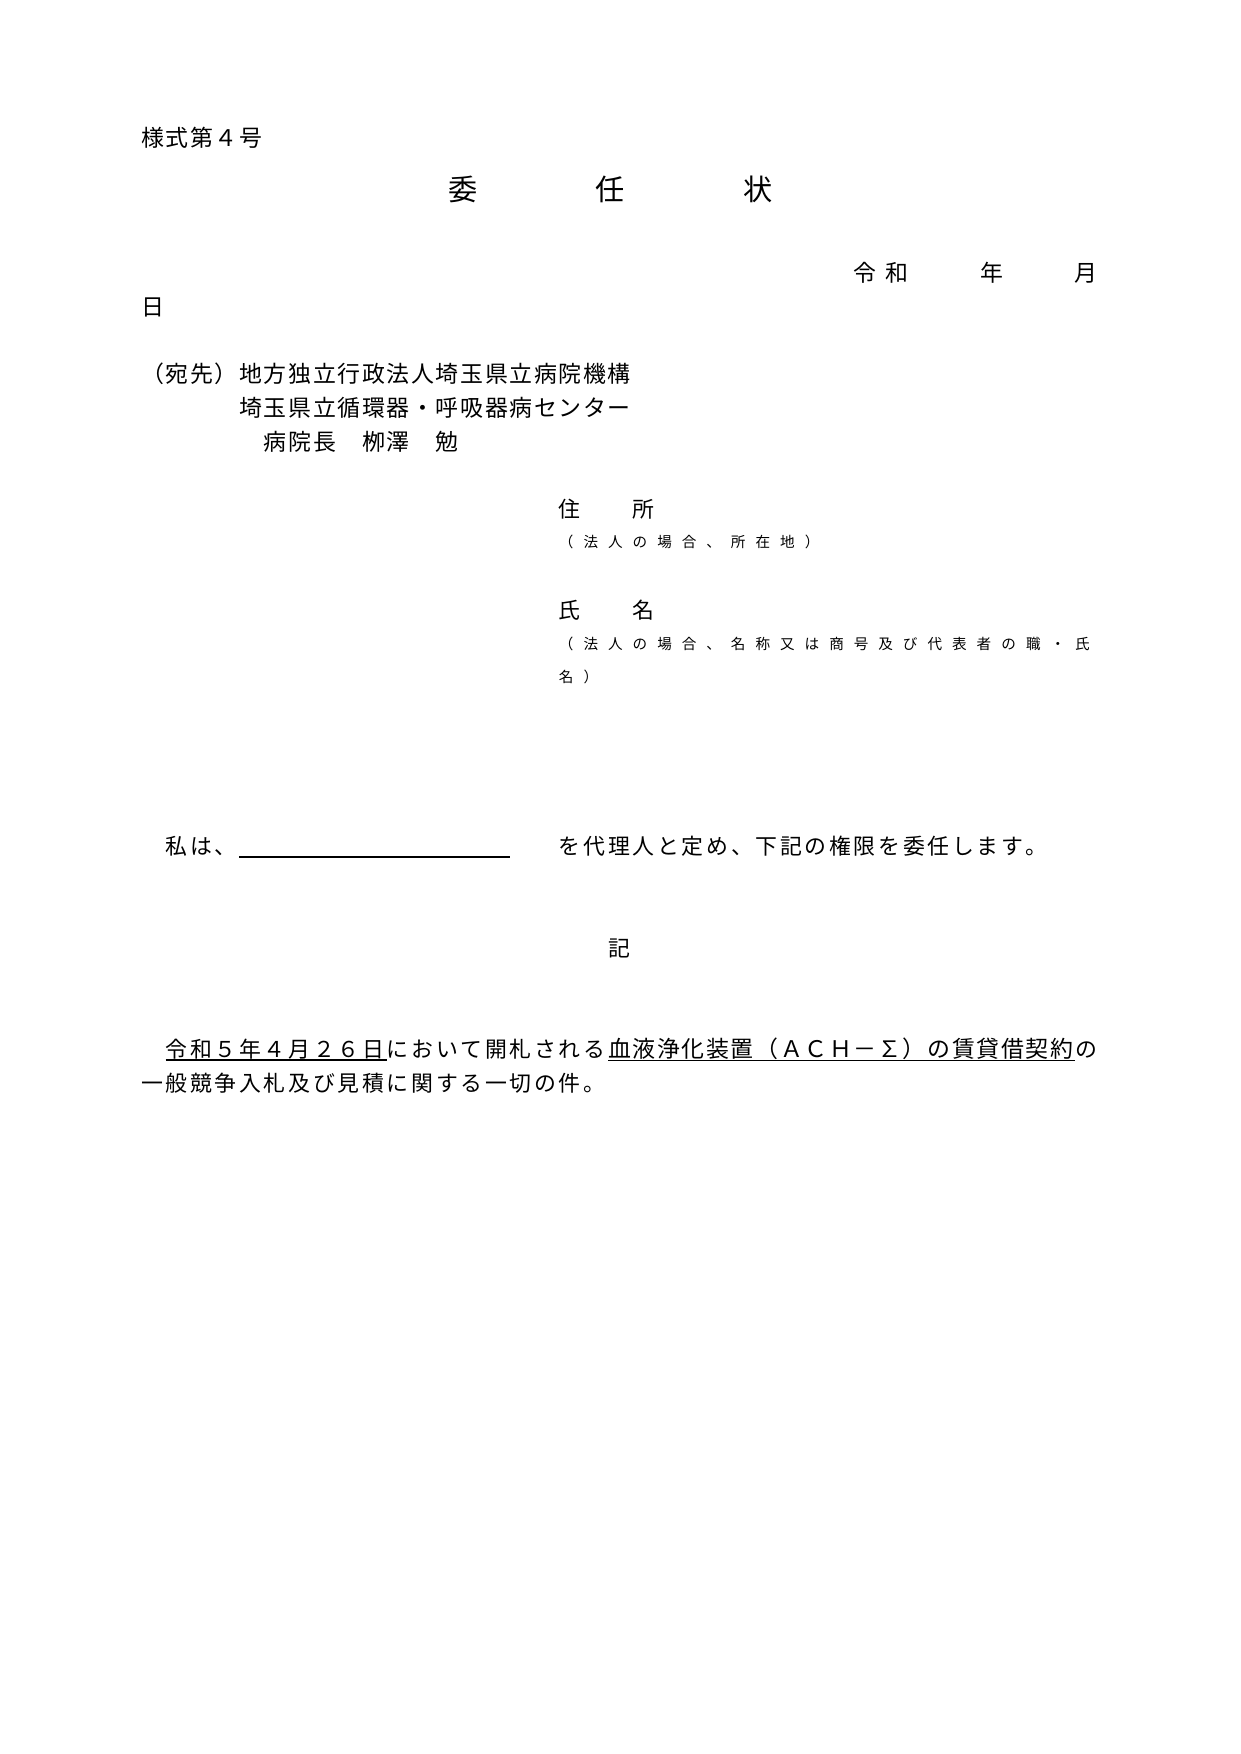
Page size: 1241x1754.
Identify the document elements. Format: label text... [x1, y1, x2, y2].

text 住 所 [539, 491, 1099, 525]
text 令和 年 月 日 [141, 255, 1099, 322]
text 令和５年４月２６日において開札される血液浄化装置（ＡＣＨ－∑）の賃貸借契約の一般競争入札及び見積に関する一切の件。 [141, 1031, 1099, 1098]
text 埼玉県立循環器・呼吸器病センター [141, 390, 1099, 423]
text 記 [141, 930, 1099, 963]
text 様式第４号 [141, 120, 1099, 153]
text （法人の場合、名称又は商号及び代表者の職・氏名） [539, 626, 1099, 693]
text 私は、 を代理人と定め、下記の権限を委任します。 [141, 828, 1099, 862]
text （宛先）地方独立行政法人埼玉県立病院機構 [141, 356, 1099, 390]
text 病院長 栁澤 勉 [141, 423, 1099, 457]
text （法人の場合、所在地） [539, 525, 1099, 558]
text 委 任 状 [141, 153, 1099, 221]
text 氏 名 [539, 592, 1099, 626]
